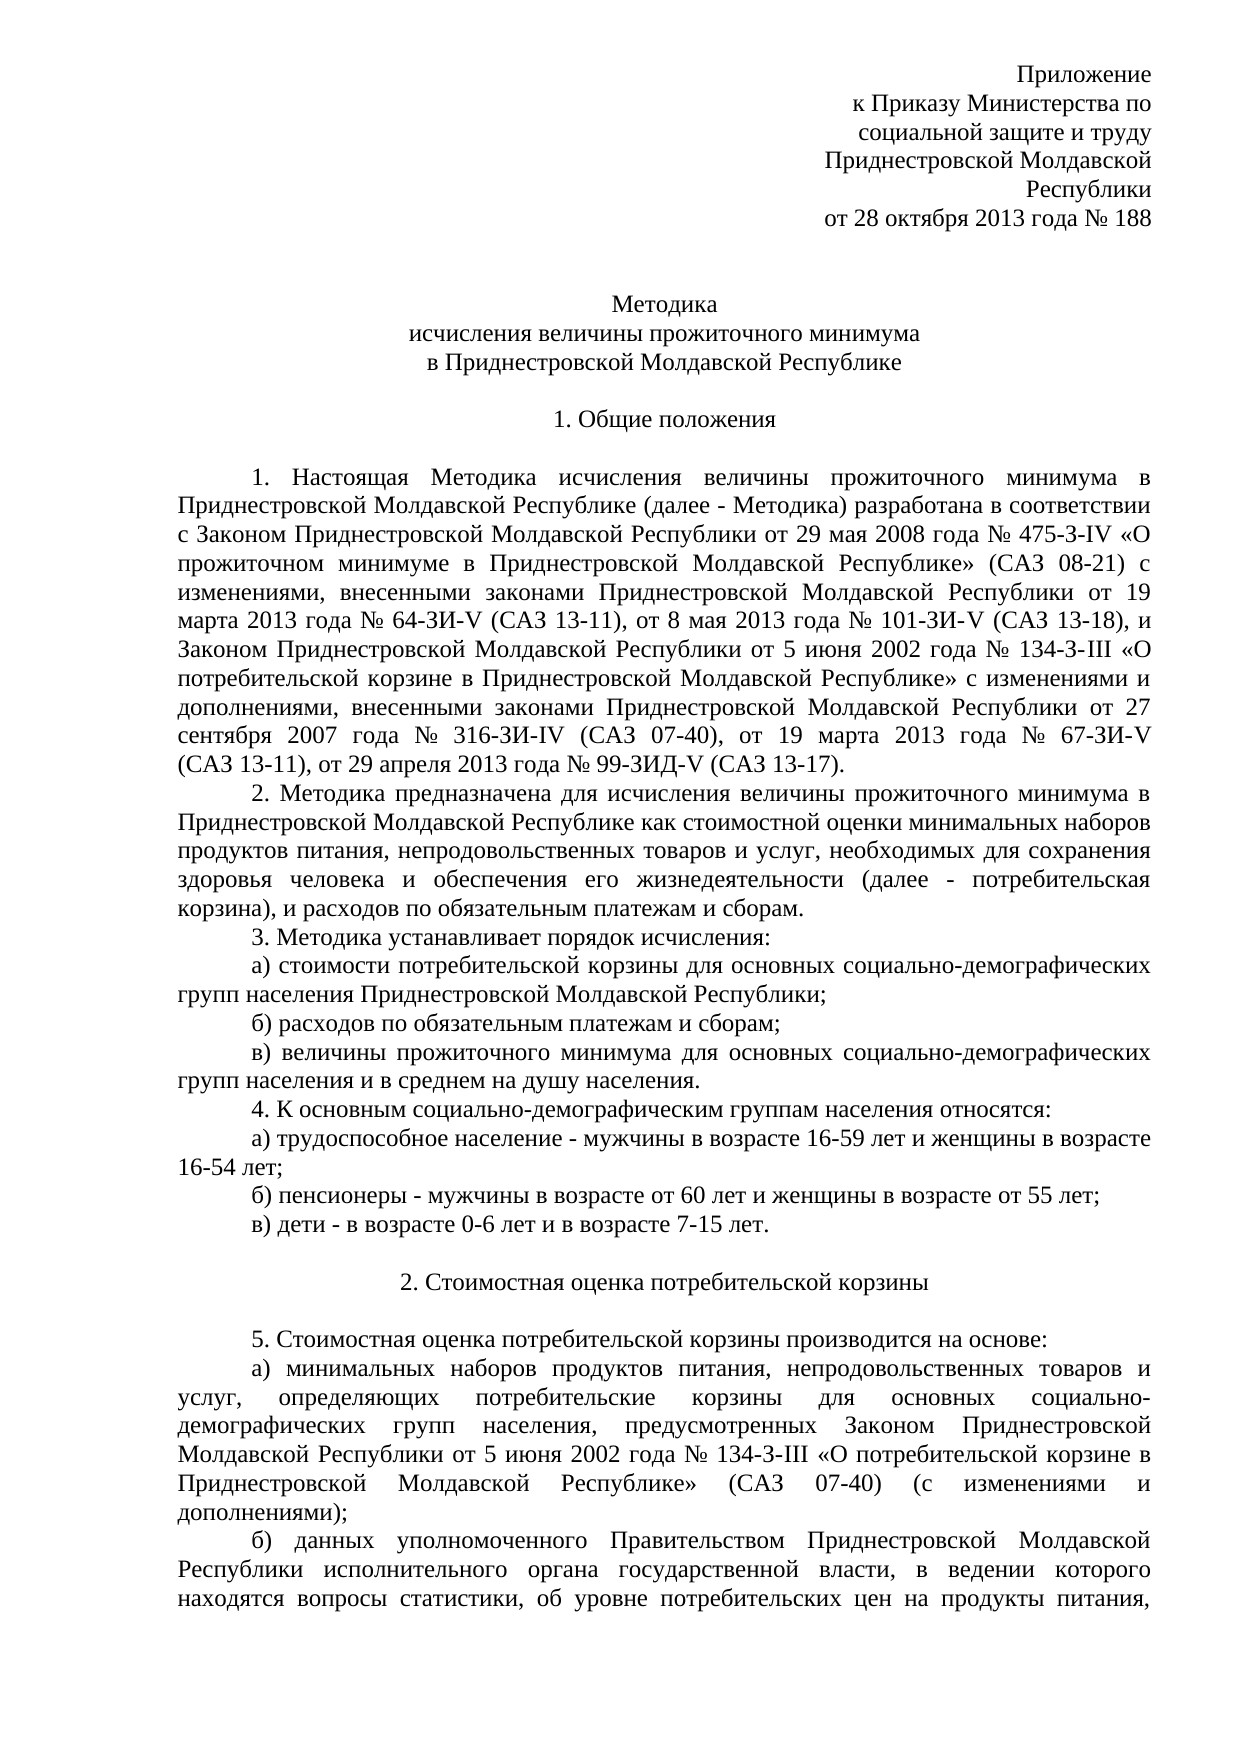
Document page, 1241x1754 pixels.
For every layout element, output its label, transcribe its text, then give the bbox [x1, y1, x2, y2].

text а) трудоспособное население - мужчины в возрасте 16-59 лет и женщины в возрасте 16-54 лет; [177, 1123, 1152, 1180]
text 3. Методика устанавливает порядок исчисления: [177, 922, 1152, 950]
text в) величины прожиточного минимума для основных социально-демографических групп населения и в среднем на душу населения. [177, 1037, 1152, 1094]
text б) расходов по обязательным платежам и сборам; [177, 1008, 1152, 1037]
text от 28 октября 2013 года № 188 [177, 203, 1152, 232]
text в Приднестровской Молдавской Республике [177, 347, 1152, 375]
text 4. К основным социально-демографическим группам населения относятся: [177, 1094, 1152, 1123]
text Приднестровской Молдавской [738, 145, 1152, 174]
text а) стоимости потребительской корзины для основных социально-демографических групп населения Приднестровской Молдавской Республики; [177, 950, 1152, 1008]
text 5. Стоимостная оценка потребительской корзины производится на основе: [177, 1324, 1152, 1353]
text 2. Стоимостная оценка потребительской корзины [177, 1267, 1152, 1295]
text 2. Методика предназначена для исчисления величины прожиточного минимума в Приднестровской Молдавской Республике как стоимостной оценки минимальных наборов продуктов питания, непродовольственных товаров и услуг, необходимых для сохранения здоровья человека и обеспечения его жизнедеятельности (далее - потребительская корзина), и расходов по обязательным платежам и сборам. [177, 778, 1152, 922]
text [177, 1525, 1152, 1612]
text Республики [738, 174, 1152, 203]
text 1. Настоящая Методика исчисления величины прожиточного минимума в Приднестровской Молдавской Республике (далее - Методика) разработана в соответствии с Законом Приднестровской Молдавской Республики от 29 мая 2008 года № 475-З-IV «О прожиточном минимуме в Приднестровской Молдавской Республике» (САЗ 08-21) с изменениями, внесенными законами Приднестровской Молдавской Республики от 19 марта 2013 года № 64-ЗИ-V (САЗ 13-11), от 8 мая 2013 года № 101-ЗИ-V (САЗ 13-18), и Законом Приднестровской Молдавской Республики от 5 июня 2002 года № 134-З-III «О потребительской корзине в Приднестровской Молдавской Республике» с изменениями и дополнениями, внесенными законами Приднестровской Молдавской Республики от 27 сентября 2007 года № 316-ЗИ-IV (САЗ 07-40), от 19 марта 2013 года № 67-ЗИ-V (САЗ 13-11), от 29 апреля 2013 года № 99-ЗИД-V (САЗ 13-17). [177, 462, 1152, 778]
text б) пенсионеры - мужчины в возрасте от 60 лет и женщины в возрасте от 55 лет; [177, 1180, 1152, 1209]
text в) дети - в возрасте 0-6 лет и в возрасте 7-15 лет. [177, 1209, 1152, 1238]
text исчисления величины прожиточного минимума [177, 318, 1152, 347]
text Приложение [738, 59, 1152, 88]
text 1. Общие положения [177, 404, 1152, 433]
text к Приказу Министерства по [738, 88, 1152, 117]
text а) минимальных наборов продуктов питания, непродовольственных товаров и услуг, определяющих потребительские корзины для основных социально-демографических групп населения, предусмотренных Законом Приднестровской Молдавской Республики от 5 июня 2002 года № 134-З-III «О потребительской корзине в Приднестровской Молдавской Республике» (САЗ 07-40) (с изменениями и дополнениями); [177, 1353, 1152, 1525]
text социальной защите и труду [738, 117, 1152, 145]
text Методика [177, 289, 1152, 318]
